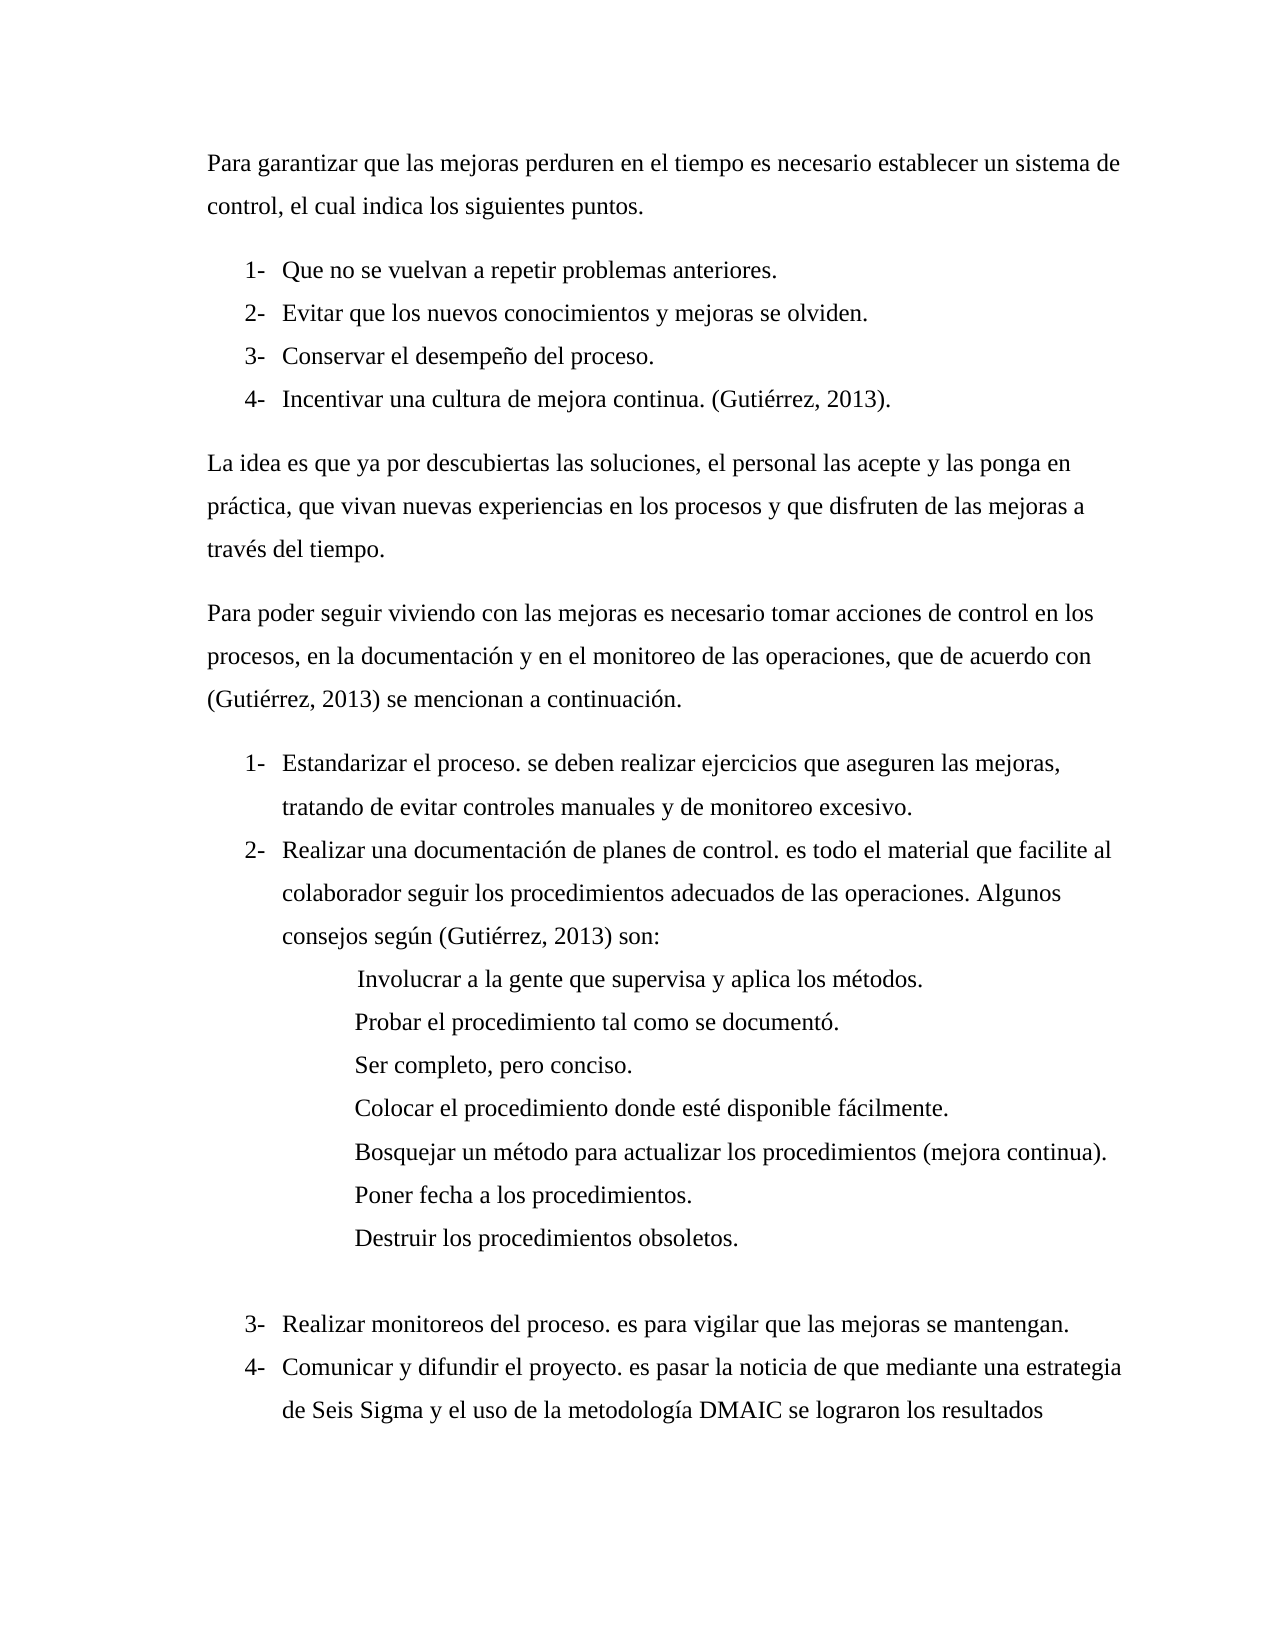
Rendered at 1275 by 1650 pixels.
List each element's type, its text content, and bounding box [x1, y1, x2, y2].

text Poner fecha a los procedimientos. [281, 1180, 1127, 1208]
text La idea es que ya por descubiertas las soluciones, el personal las acepte y las ponga en práctica, que vivan nuevas experiencias en los procesos y que disfruten de las mejoras a través del tiempo. [207, 448, 1127, 563]
list Involucrar a la gente que supervisa y aplica los métodos. [357, 964, 1127, 993]
list Destruir los procedimientos obsoletos. [282, 1223, 1127, 1252]
text Probar el procedimiento tal como se documentó. [281, 1007, 1127, 1036]
text Para garantizar que las mejoras perduren en el tiempo es necesario establecer un sistema de control, el cual indica los siguientes puntos. [207, 148, 1127, 219]
list Conservar el desempeño del proceso. [244, 341, 1127, 370]
text Para poder seguir viviendo con las mejoras es necesario tomar acciones de control en los procesos, en la documentación y en el monitoreo de las operaciones, que de acuerdo con se mencionan a continuación. [207, 598, 1127, 713]
text Colocar el procedimiento donde esté disponible fácilmente. [281, 1093, 1127, 1122]
list Realizar una documentación de planes de control. es todo el material que facilite al colaborador seguir los procedimientos adecuados de las operaciones. Algunos consejos según son: [244, 835, 1127, 950]
list Realizar monitoreos del proceso. es para vigilar que las mejoras se mantengan. [244, 1309, 1127, 1338]
list Bosquejar un método para actualizar los procedimientos (mejora continua). [354, 1137, 1127, 1165]
list Incentivar una cultura de mejora continua. . [244, 384, 1127, 413]
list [244, 1352, 1127, 1424]
list Que no se vuelvan a repetir problemas anteriores. [244, 255, 1127, 283]
text Ser completo, pero conciso. [281, 1050, 1127, 1079]
list Evitar que los nuevos conocimientos y mejoras se olviden. [244, 298, 1127, 327]
list Estandarizar el proceso. se deben realizar ejercicios que aseguren las mejoras, tratando de evitar controles manuales y de monitoreo excesivo. [244, 748, 1127, 820]
